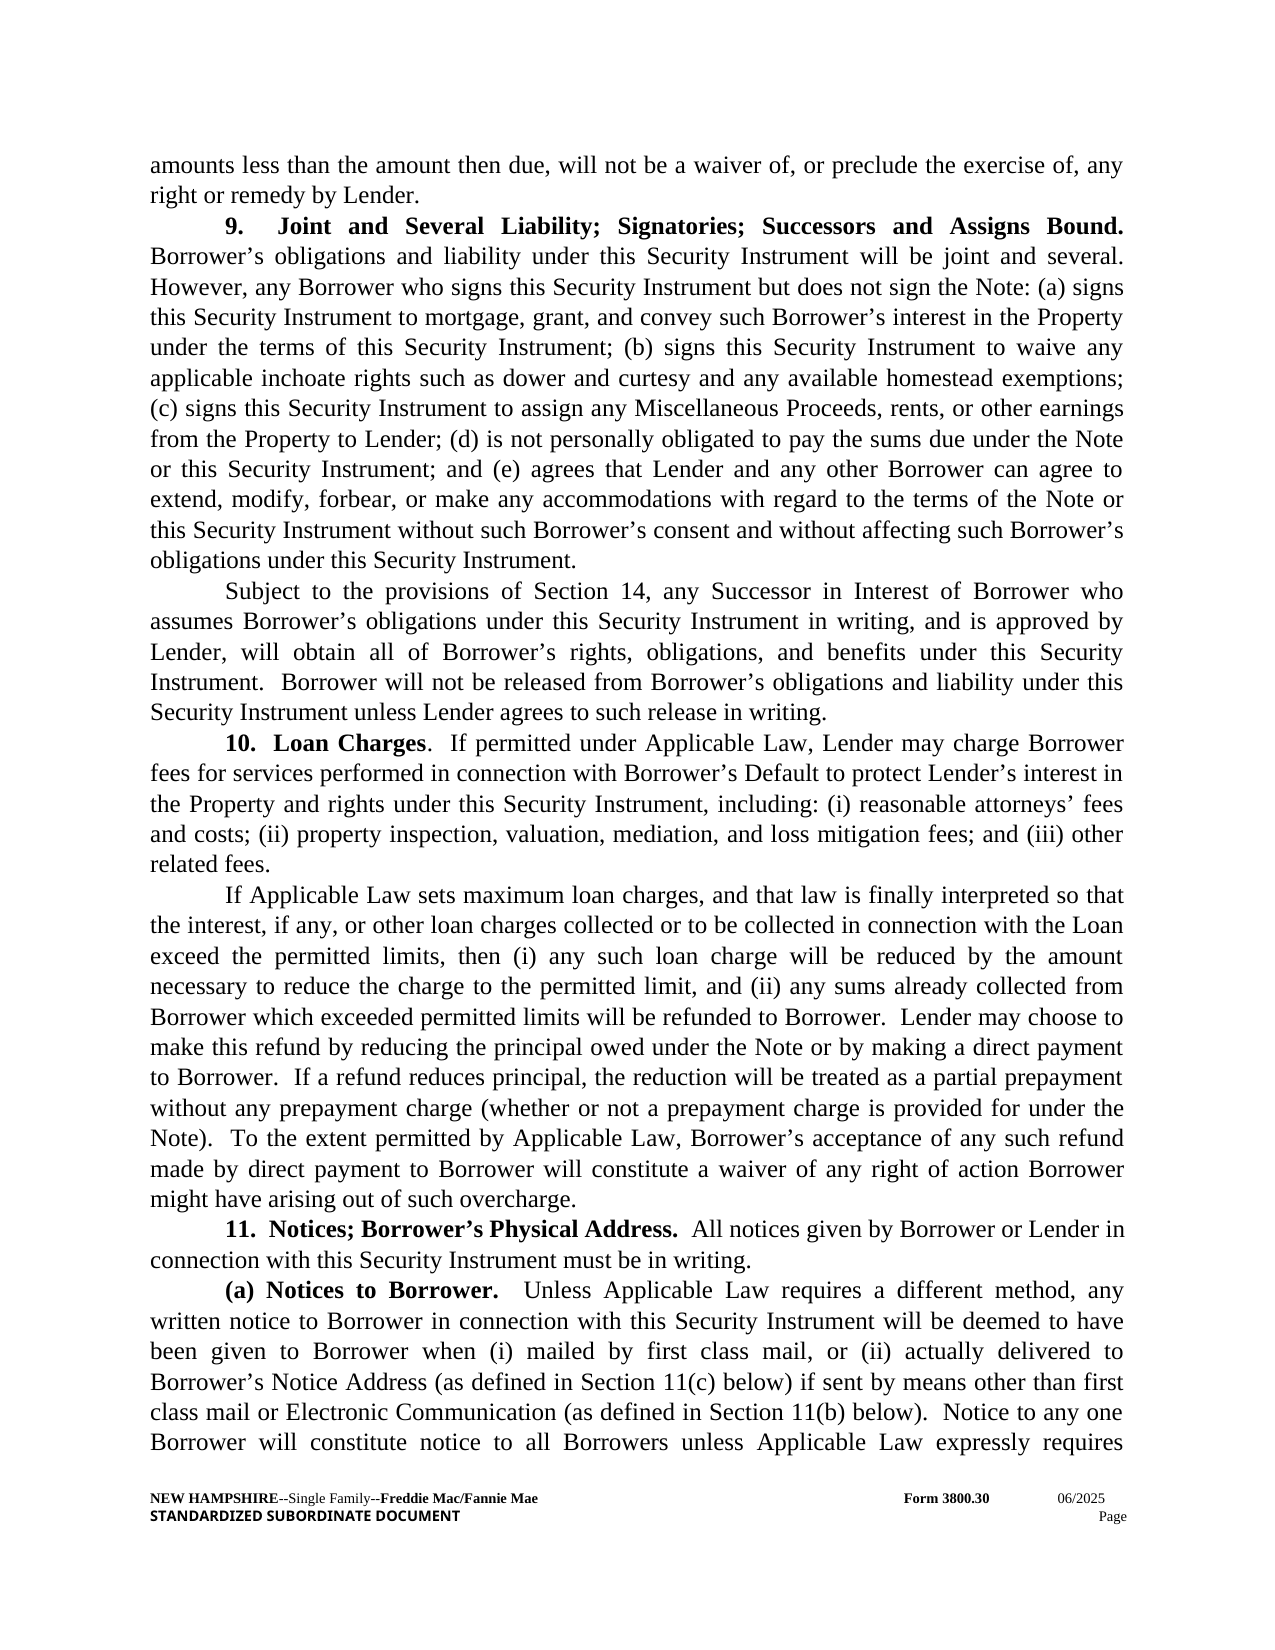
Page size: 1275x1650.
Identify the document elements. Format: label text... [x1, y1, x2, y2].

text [150, 1275, 1125, 1456]
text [150, 150, 1125, 209]
text 9. Joint and Several Liability; Signatories; Successors and Assigns Bound. Borrower’s obligations and liability under this Security Instrument will be joint and several. However, any Borrower who signs this Security Instrument but does not sign the Note: (a) signs this Security Instrument to mortgage, grant, and convey such Borrower’s interest in the Property under the terms of this Security Instrument; (b) signs this Security Instrument to waive any applicable inchoate rights such as dower and curtesy and any available homestead exemptions; (c) signs this Security Instrument to assign any Miscellaneous Proceeds, rents, or other earnings from the Property to Lender; (d) is not personally obligated to pay the sums due under the Note or this Security Instrument; and (e) agrees that Lender and any other Borrower can agree to extend, modify, forbear, or make any accommodations with regard to the terms of the Note or this Security Instrument without such Borrower’s consent and without affecting such Borrower’s obligations under this Security Instrument. [150, 211, 1125, 574]
text If Applicable Law sets maximum loan charges, and that law is finally interpreted so that the interest, if any, or other loan charges collected or to be collected in connection with the Loan exceed the permitted limits, then (i) any such loan charge will be reduced by the amount necessary to reduce the charge to the permitted limit, and (ii) any sums already collected from Borrower which exceeded permitted limits will be refunded to Borrower. Lender may choose to make this refund by reducing the principal owed under the Note or by making a direct payment to Borrower. If a refund reduces principal, the reduction will be treated as a partial prepayment without any prepayment charge (whether or not a prepayment charge is provided for under the Note). To the extent permitted by Applicable Law, Borrower’s acceptance of any such refund made by direct payment to Borrower will constitute a waiver of any right of action Borrower might have arising out of such overcharge. [150, 880, 1125, 1213]
text 10. Loan Charges. If permitted under Applicable Law, Lender may charge Borrower fees for services performed in connection with Borrower’s Default to protect Lender’s interest in the Property and rights under this Security Instrument, including: (i) reasonable attorneys’ fees and costs; (ii) property inspection, valuation, mediation, and loss mitigation fees; and (iii) other related fees. [150, 728, 1125, 878]
text 11. Notices; Borrower’s Physical Address. All notices given by Borrower or Lender in connection with this Security Instrument must be in writing. [150, 1214, 1125, 1274]
text Subject to the provisions of Section 14, any Successor in Interest of Borrower who assumes Borrower’s obligations under this Security Instrument in writing, and is approved by Lender, will obtain all of Borrower’s rights, obligations, and benefits under this Security Instrument. Borrower will not be released from Borrower’s obligations and liability under this Security Instrument unless Lender agrees to such release in writing. [150, 576, 1125, 726]
